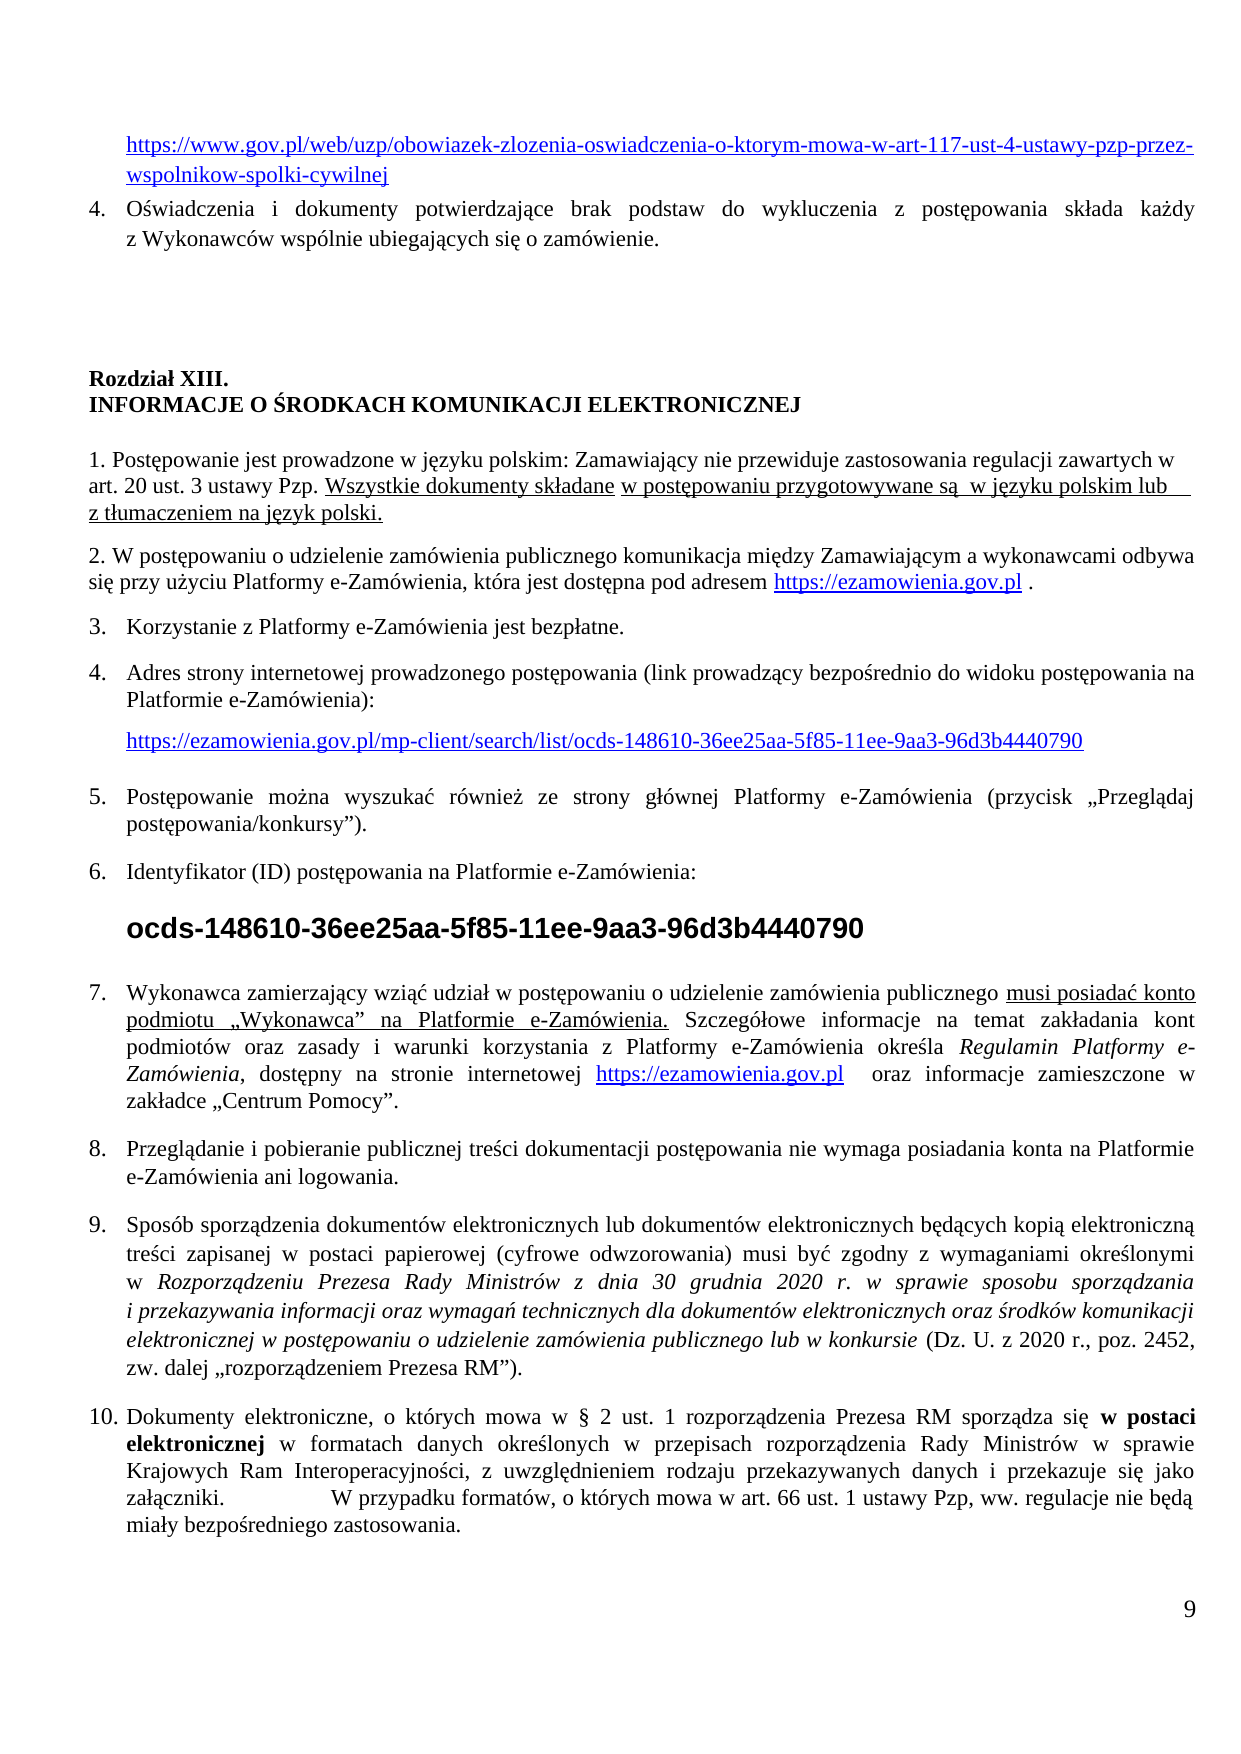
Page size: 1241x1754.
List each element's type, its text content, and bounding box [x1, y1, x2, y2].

list Identyfikator (ID) postępowania na Platformie e-Zamówienia: [89, 857, 1196, 885]
list Przeglądanie i pobieranie publicznej treści dokumentacji postępowania nie wymaga posiadania konta na Platformie e-Zamówienia ani logowania. [89, 1134, 1196, 1189]
text INFORMACJE O ŚRODKACH KOMUNIKACJI ELEKTRONICZNEJ [89, 391, 1196, 417]
list Dokumenty elektroniczne, o których mowa w § 2 ust. 1 rozporządzenia Prezesa RM sporządza się w postaci elektronicznej w formatach danych określonych w przepisach rozporządzenia Rady Ministrów w sprawie Krajowych Ram Interoperacyjności, z uwzględnieniem rodzaju przekazywanych danych i przekazuje się jako załączniki. W przypadku formatów, o których mowa w art. 66 ust. 1 ustawy Pzp, ww. regulacje nie będą miały bezpośredniego zastosowania. [89, 1402, 1196, 1538]
text https://www.gov.pl/web/uzp/obowiazek-zlozenia-oswiadczenia-o-ktorym-mowa-w-art-117-ust-4-ustawy-pzp-przez-wspolnikow-spolki-cywilnej [126, 131, 1196, 187]
list Adres strony internetowej prowadzonego postępowania (link prowadzący bezpośrednio do widoku postępowania na Platformie e-Zamówienia): [89, 658, 1196, 713]
list Wykonawca zamierzający wziąć udział w postępowaniu o udzielenie zamówienia publicznego musi posiadać konto podmiotu „Wykonawca” na Platformie e-Zamówienia. Szczegółowe informacje na temat zakładania kont podmiotów oraz zasady i warunki korzystania z Platformy e-Zamówienia określa Regulamin Platformy e-Zamówienia, dostępny na stronie internetowej https://ezamowienia.gov.pl oraz informacje zamieszczone w zakładce „Centrum Pomocy”. [89, 978, 1196, 1114]
list Postępowanie można wyszukać również ze strony głównej Platformy e-Zamówienia (przycisk „Przeglądaj postępowania/konkursy”). [89, 782, 1196, 837]
list Korzystanie z Platformy e-Zamówienia jest bezpłatne. [89, 612, 1196, 639]
list Oświadczenia i dokumenty potwierdzające brak podstaw do wykluczenia z postępowania składa każdy z Wykonawców wspólnie ubiegających się o zamówienie. [89, 195, 1196, 251]
list Sposób sporządzenia dokumentów elektronicznych lub dokumentów elektronicznych będących kopią elektroniczną treści zapisanej w postaci papierowej (cyfrowe odwzorowania) musi być zgodny z wymaganiami określonymi w Rozporządzeniu Prezesa Rady Ministrów z dnia 30 grudnia 2020 r. w sprawie sposobu sporządzania i przekazywania informacji oraz wymagań technicznych dla dokumentów elektronicznych oraz środków komunikacji elektronicznej w postępowaniu o udzielenie zamówienia publicznego lub w konkursie (Dz. U. z 2020 r., poz. 2452, zw. dalej „rozporządzeniem Prezesa RM”). [89, 1210, 1196, 1381]
text 1. Postępowanie jest prowadzone w języku polskim: Zamawiający nie przewiduje zastosowania regulacji zawartych w art. 20 ust. 3 ustawy Pzp. Wszystkie dokumenty składane w postępowaniu przygotowywane są w języku polskim lub z tłumaczeniem na język polski. [89, 446, 1196, 525]
text Rozdział XIII. [89, 364, 1196, 391]
text 2. W postępowaniu o udzielenie zamówienia publicznego komunikacja między Zamawiającym a wykonawcami odbywa się przy użyciu Platformy e-Zamówienia, która jest dostępna pod adresem https://ezamowienia.gov.pl . [88, 542, 1196, 595]
list https://ezamowienia.gov.pl/mp-client/search/list/ocds-148610-36ee25aa-5f85-11ee-9aa3-96d3b4440790 [126, 727, 1196, 754]
subtitle ocds-148610-36ee25aa-5f85-11ee-9aa3-96d3b4440790 [89, 911, 1196, 944]
